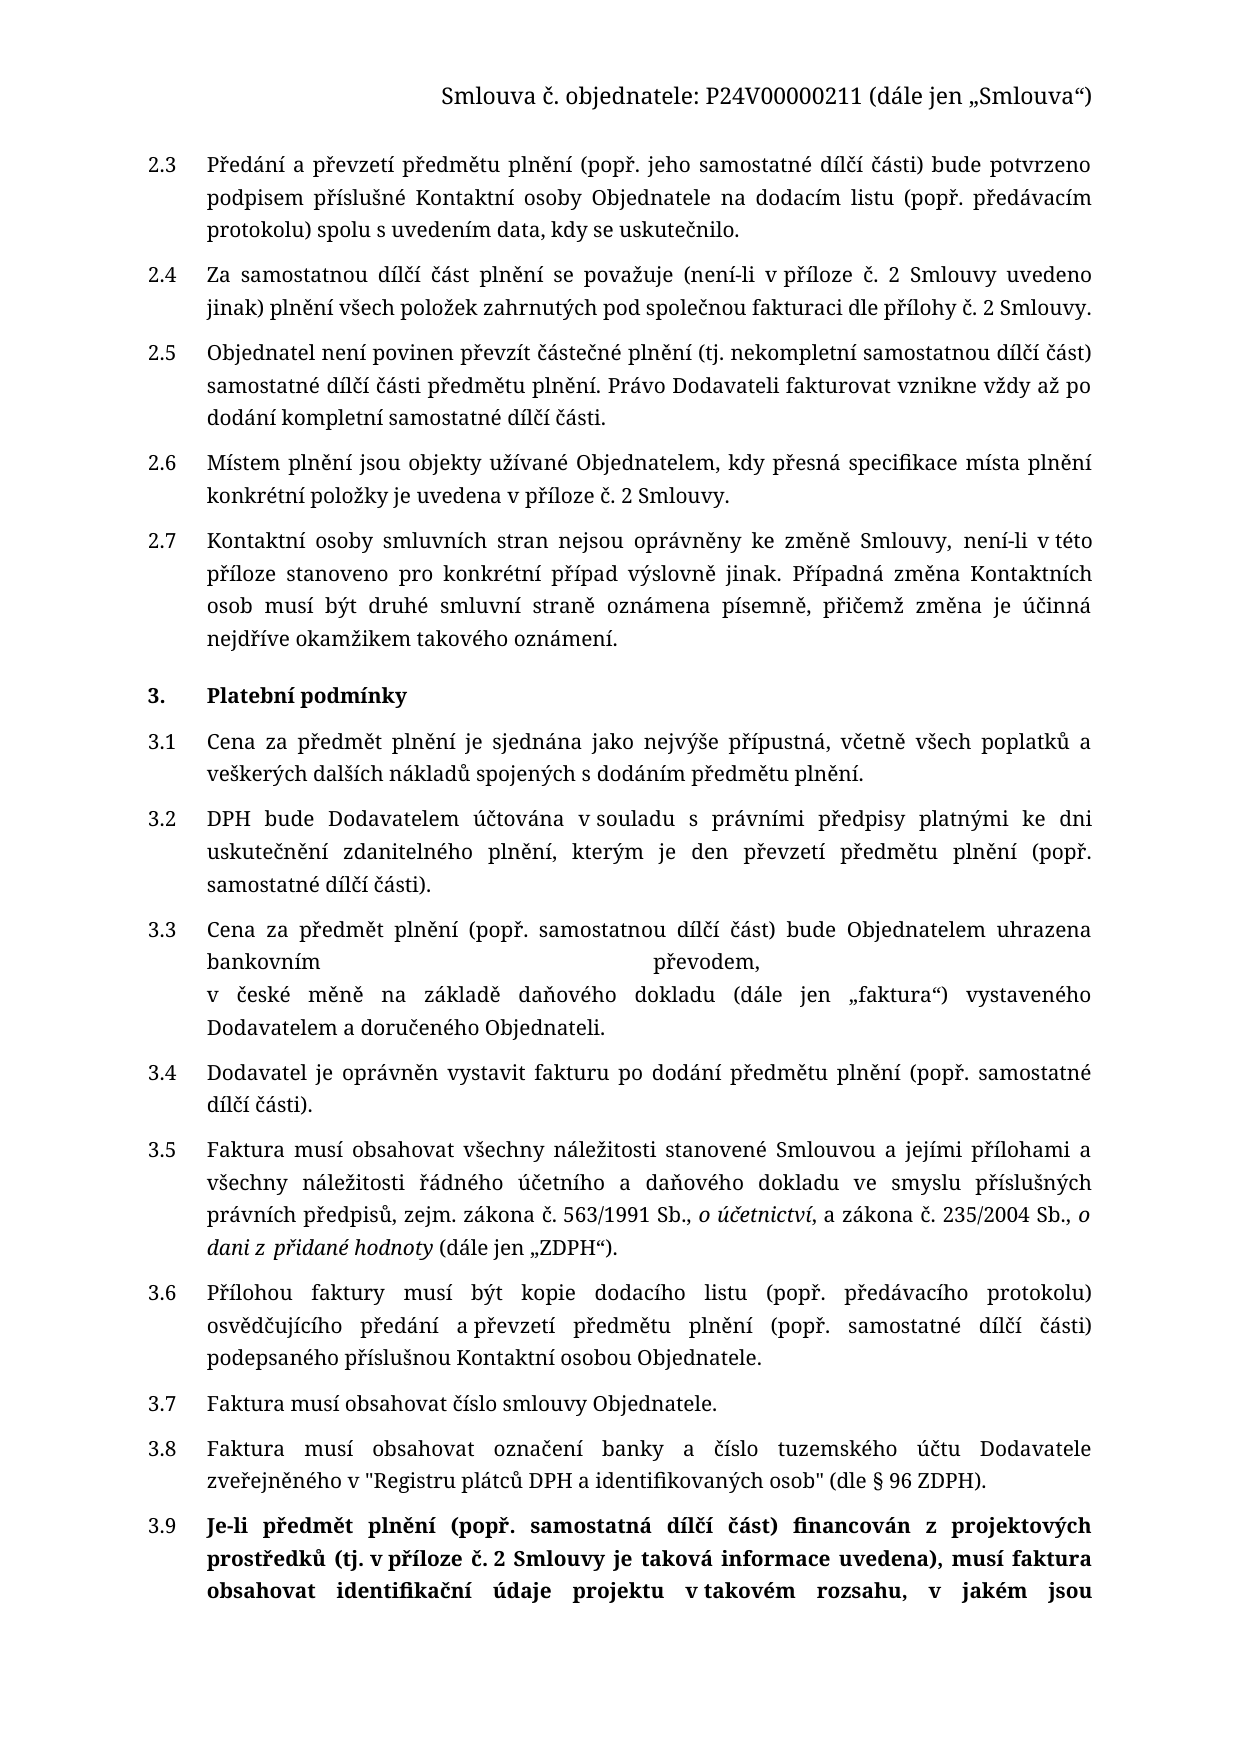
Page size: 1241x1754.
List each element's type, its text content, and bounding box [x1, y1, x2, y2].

list Místem plnění jsou objekty užívané Objednatelem, kdy přesná specifikace místa plnění konkrétní položky je uvedena v příloze č. 2 Smlouvy. [148, 448, 1093, 509]
list Přílohou faktury musí být kopie dodacího listu (popř. předávacího protokolu) osvědčujícího předání a převzetí předmětu plnění (popř. samostatné dílčí části) podepsaného příslušnou Kontaktní osobou Objednatele. [148, 1278, 1093, 1372]
list DPH bude Dodavatelem účtována v souladu s právními předpisy platnými ke dni uskutečnění zdanitelného plnění, kterým je den převzetí předmětu plnění (popř. samostatné dílčí části). [148, 804, 1093, 898]
list Dodavatel je oprávněn vystavit fakturu po dodání předmětu plnění (popř. samostatné dílčí části). [148, 1058, 1093, 1119]
list Cena za předmět plnění je sjednána jako nejvýše přípustná, včetně všech poplatků a veškerých dalších nákladů spojených s dodáním předmětu plnění. [148, 727, 1093, 788]
list Kontaktní osoby smluvních stran nejsou oprávněny ke změně Smlouvy, není-li v této příloze stanoveno pro konkrétní případ výslovně jinak. Případná změna Kontaktních osob musí být druhé smluvní straně oznámena písemně, přičemž změna je účinná nejdříve okamžikem takového oznámení. [148, 526, 1093, 652]
list Faktura musí obsahovat označení banky a číslo tuzemského účtu Dodavatele zveřejněného v "Registru plátců DPH a identifikovaných osob" (dle § 96 ZDPH). [148, 1434, 1093, 1495]
list Faktura musí obsahovat číslo smlouvy Objednatele. [148, 1389, 1093, 1417]
list Předání a převzetí předmětu plnění (popř. jeho samostatné dílčí části) bude potvrzeno podpisem příslušné Kontaktní osoby Objednatele na dodacím listu (popř. předávacím protokolu) spolu s uvedením data, kdy se uskutečnilo. [148, 150, 1093, 244]
list Faktura musí obsahovat všechny náležitosti stanovené Smlouvou a jejími přílohami a všechny náležitosti řádného účetního a daňového dokladu ve smyslu příslušných právních předpisů, zejm. zákona č. 563/1991 Sb., o účetnictví, a zákona č. 235/2004 Sb., o dani z přidané hodnoty (dále jen „ZDPH“). [148, 1135, 1093, 1262]
list Objednatel není povinen převzít částečné plnění (tj. nekompletní samostatnou dílčí část) samostatné dílčí části předmětu plnění. Právo Dodavateli fakturovat vznikne vždy až po dodání kompletní samostatné dílčí části. [148, 338, 1093, 432]
list Cena za předmět plnění (popř. samostatnou dílčí část) bude Objednatelem uhrazena bankovním převodem, v české měně na základě daňového dokladu (dále jen „faktura“) vystaveného Dodavatelem a doručeného Objednateli. [148, 915, 1093, 1041]
list Za samostatnou dílčí část plnění se považuje (není-li v příloze č. 2 Smlouvy uvedeno jinak) plnění všech položek zahrnutých pod společnou fakturaci dle přílohy č. 2 Smlouvy. [148, 261, 1093, 322]
list Platební podmínky [148, 682, 1093, 710]
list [148, 1511, 1093, 1605]
